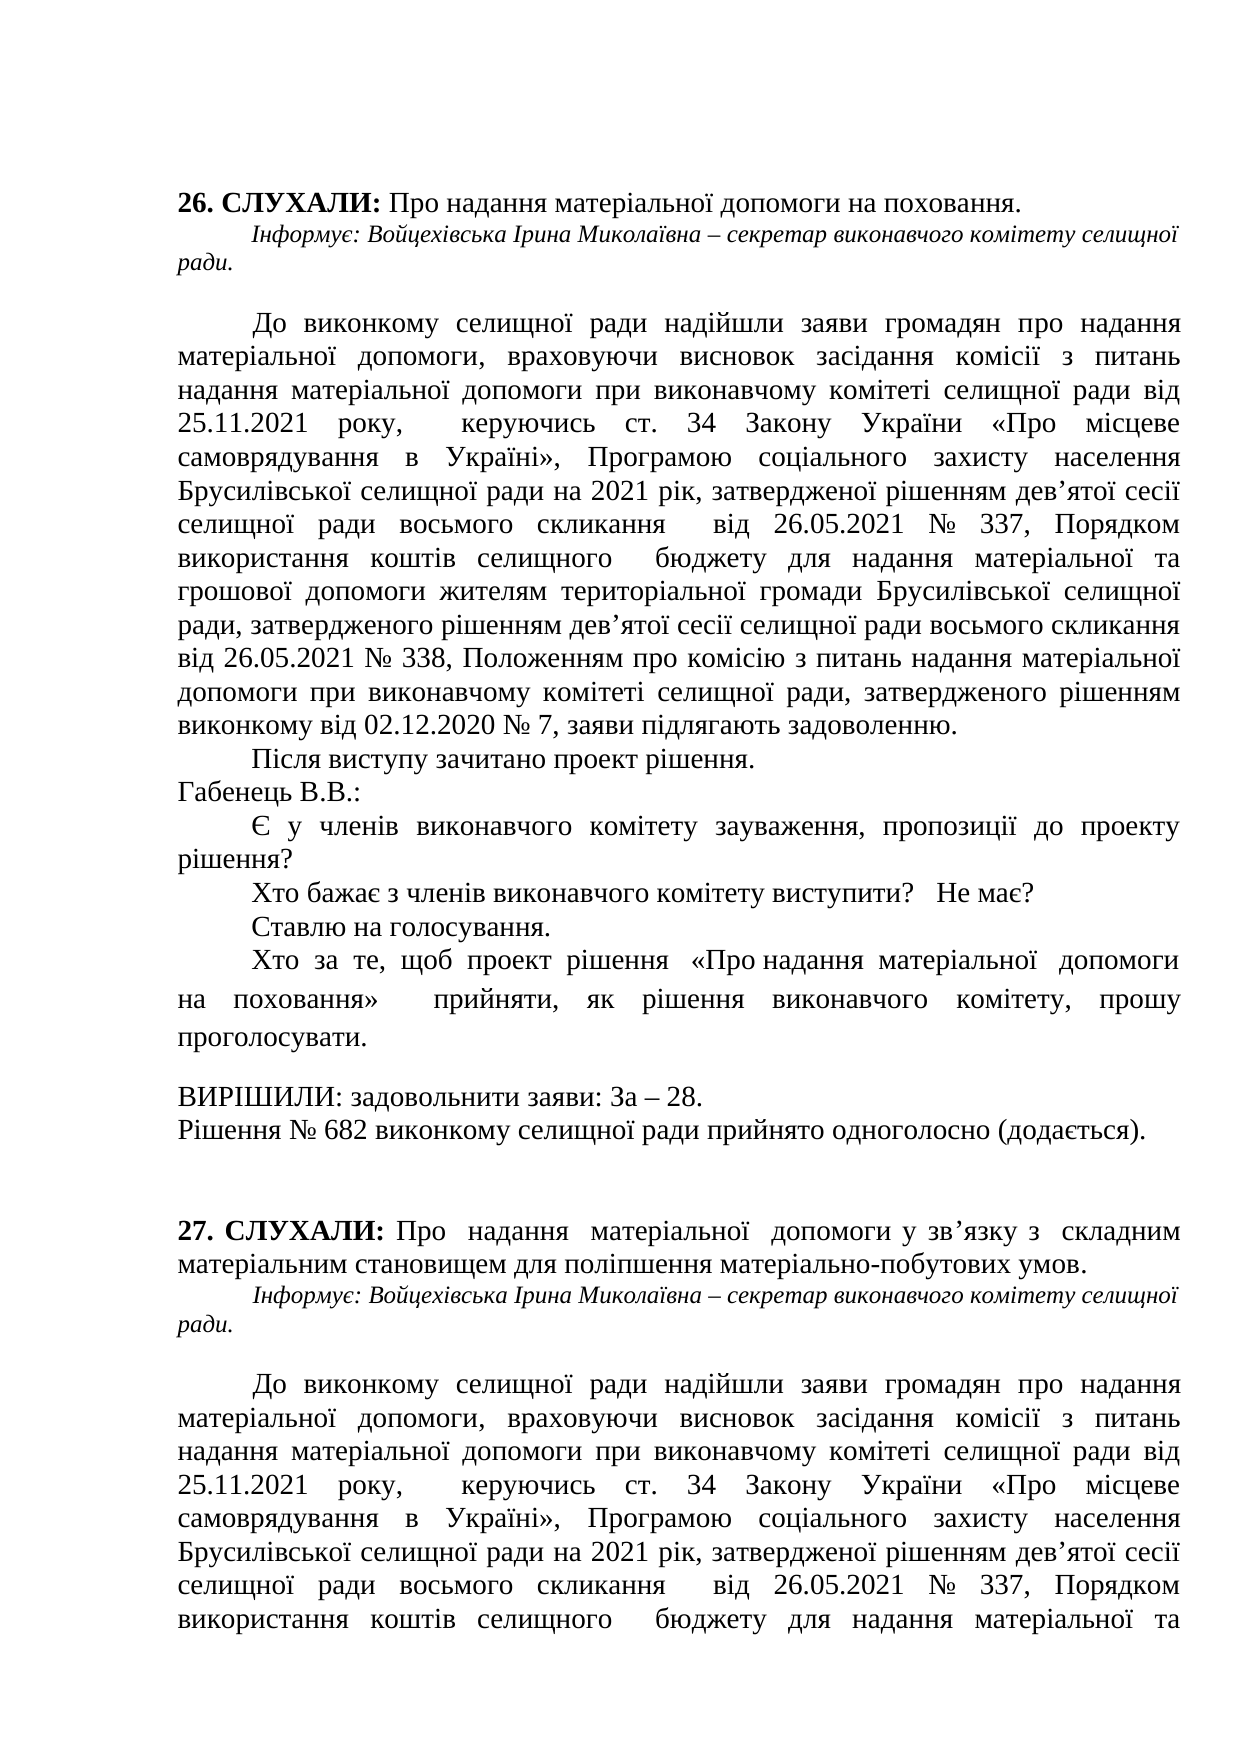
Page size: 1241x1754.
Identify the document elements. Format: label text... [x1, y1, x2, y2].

text Інформує: Войцехівська Ірина Миколаївна – секретар виконавчого комітету селищної ради. [177, 219, 1181, 276]
text Габенець В.В.: [177, 774, 1181, 808]
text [177, 1366, 1181, 1634]
text Рішення № 682 виконкому селищної ради прийнято одноголосно (додається). [177, 1112, 1181, 1146]
text Після виступу зачитано проект рішення. [177, 741, 1181, 774]
text Є у членів виконавчого комітету зауваження, пропозиції до проекту рішення? [177, 808, 1181, 875]
text Ставлю на голосування. [177, 909, 1181, 942]
text Хто бажає з членів виконавчого комітету виступити? Не має? [177, 875, 1181, 909]
list Хто за те, щоб проект рішення «Про надання матеріальної допомоги [202, 942, 1181, 976]
text 26. СЛУХАЛИ: Про надання матеріальної допомоги на поховання. [177, 185, 1181, 219]
text Інформує: Войцехівська Ірина Миколаївна – секретар виконавчого комітету селищної ради. [177, 1280, 1181, 1337]
text 27. СЛУХАЛИ: Про надання матеріальної допомоги у зв’язку з складним матеріальним становищем для поліпшення матеріально-побутових умов. [177, 1213, 1181, 1280]
list на поховання» прийняти, як рішення виконавчого комітету, прошу проголосувати. [177, 981, 1181, 1053]
text ВИРІШИЛИ: задовольнити заяви: За – 28. [177, 1079, 1181, 1112]
